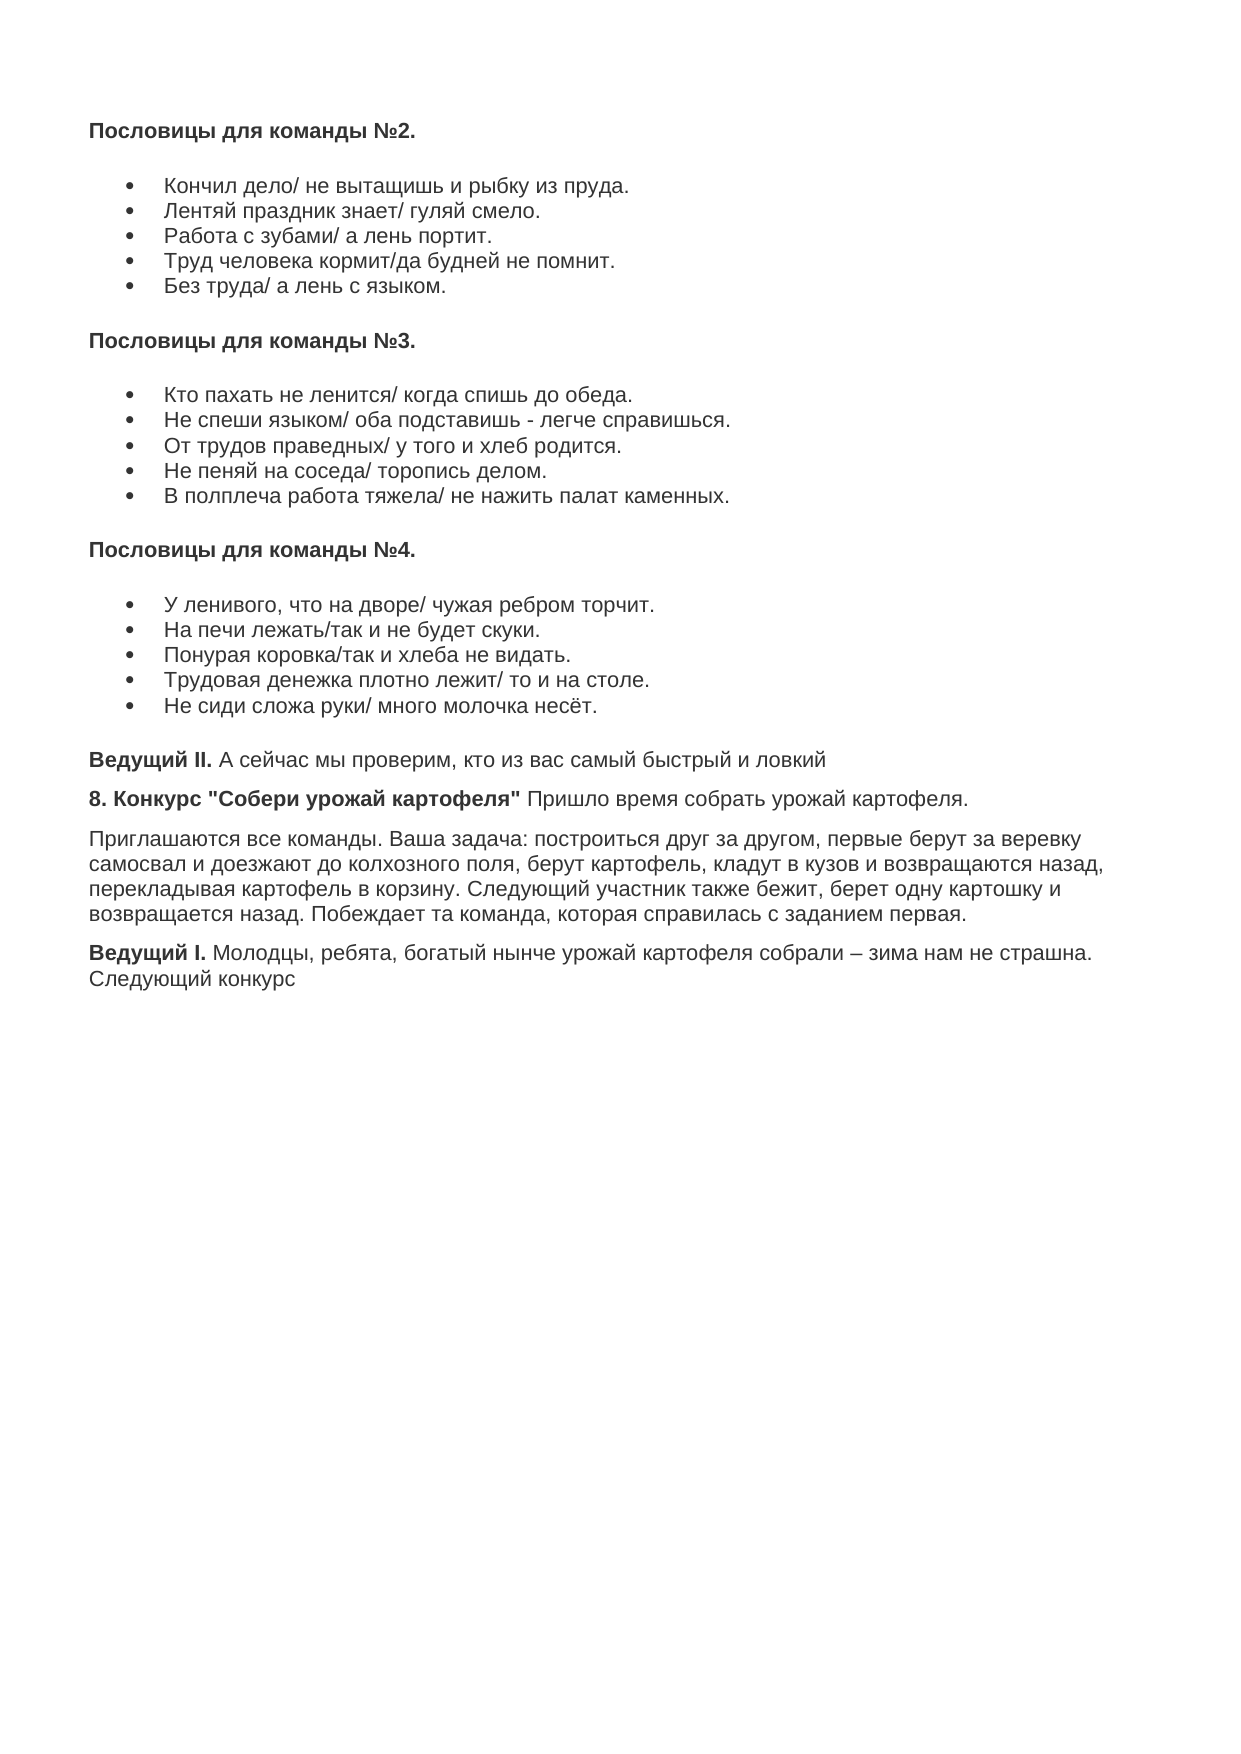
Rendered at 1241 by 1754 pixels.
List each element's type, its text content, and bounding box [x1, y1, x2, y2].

text Пословицы для команды №3. [89, 328, 1152, 353]
text Приглашаются все команды. Ваша задача: построиться друг за другом, первые берут за веревку самосвал и доезжают до колхозного поля, берут картофель, кладут в кузов и возвращаются назад, перекладывая картофель в корзину. Следующий участник также бежит, берет одну картошку и возвращается назад. Побеждает та команда, которая справилась с заданием первая. [89, 825, 1152, 926]
list Не пеняй на соседа/ торопись делом. [126, 458, 1152, 483]
list Без труда/ а лень с языком. [126, 273, 1152, 298]
text 8. Конкурс "Собери урожай картофеля" Пришло время собрать урожай картофеля. [89, 786, 1152, 811]
list У ленивого, что на дворе/ чужая ребром торчит. [126, 592, 1152, 617]
list Лентяй праздник знает/ гуляй смело. [126, 198, 1152, 223]
list Труд человека кормит/да будней не помнит. [126, 248, 1152, 273]
list Работа с зубами/ а лень портит. [126, 223, 1152, 248]
list Кто пахать не ленится/ когда спишь до обеда. [126, 382, 1152, 407]
text Ведущий II. А сейчас мы проверим, кто из вас самый быстрый и ловкий [89, 747, 1152, 772]
list Кончил дело/ не вытащишь и рыбку из пруда. [126, 172, 1152, 198]
text Ведущий I. Молодцы, ребята, богатый нынче урожай картофеля собрали – зима нам не страшна. Следующий конкурс [89, 940, 1152, 991]
list Трудовая денежка плотно лежит/ то и на столе. [126, 667, 1152, 692]
list От трудов праведных/ у того и хлеб родится. [126, 432, 1152, 458]
list Понурая коровка/так и хлеба не видать. [126, 642, 1152, 667]
text Пословицы для команды №2. [89, 118, 1152, 143]
list На печи лежать/так и не будет скуки. [126, 617, 1152, 642]
list Не спеши языком/ оба подставишь - легче справишься. [126, 407, 1152, 432]
text Пословицы для команды №4. [89, 537, 1152, 562]
list В полплеча работа тяжела/ не нажить палат каменных. [126, 483, 1152, 508]
list Не сиди сложа руки/ много молочка несёт. [126, 692, 1152, 718]
